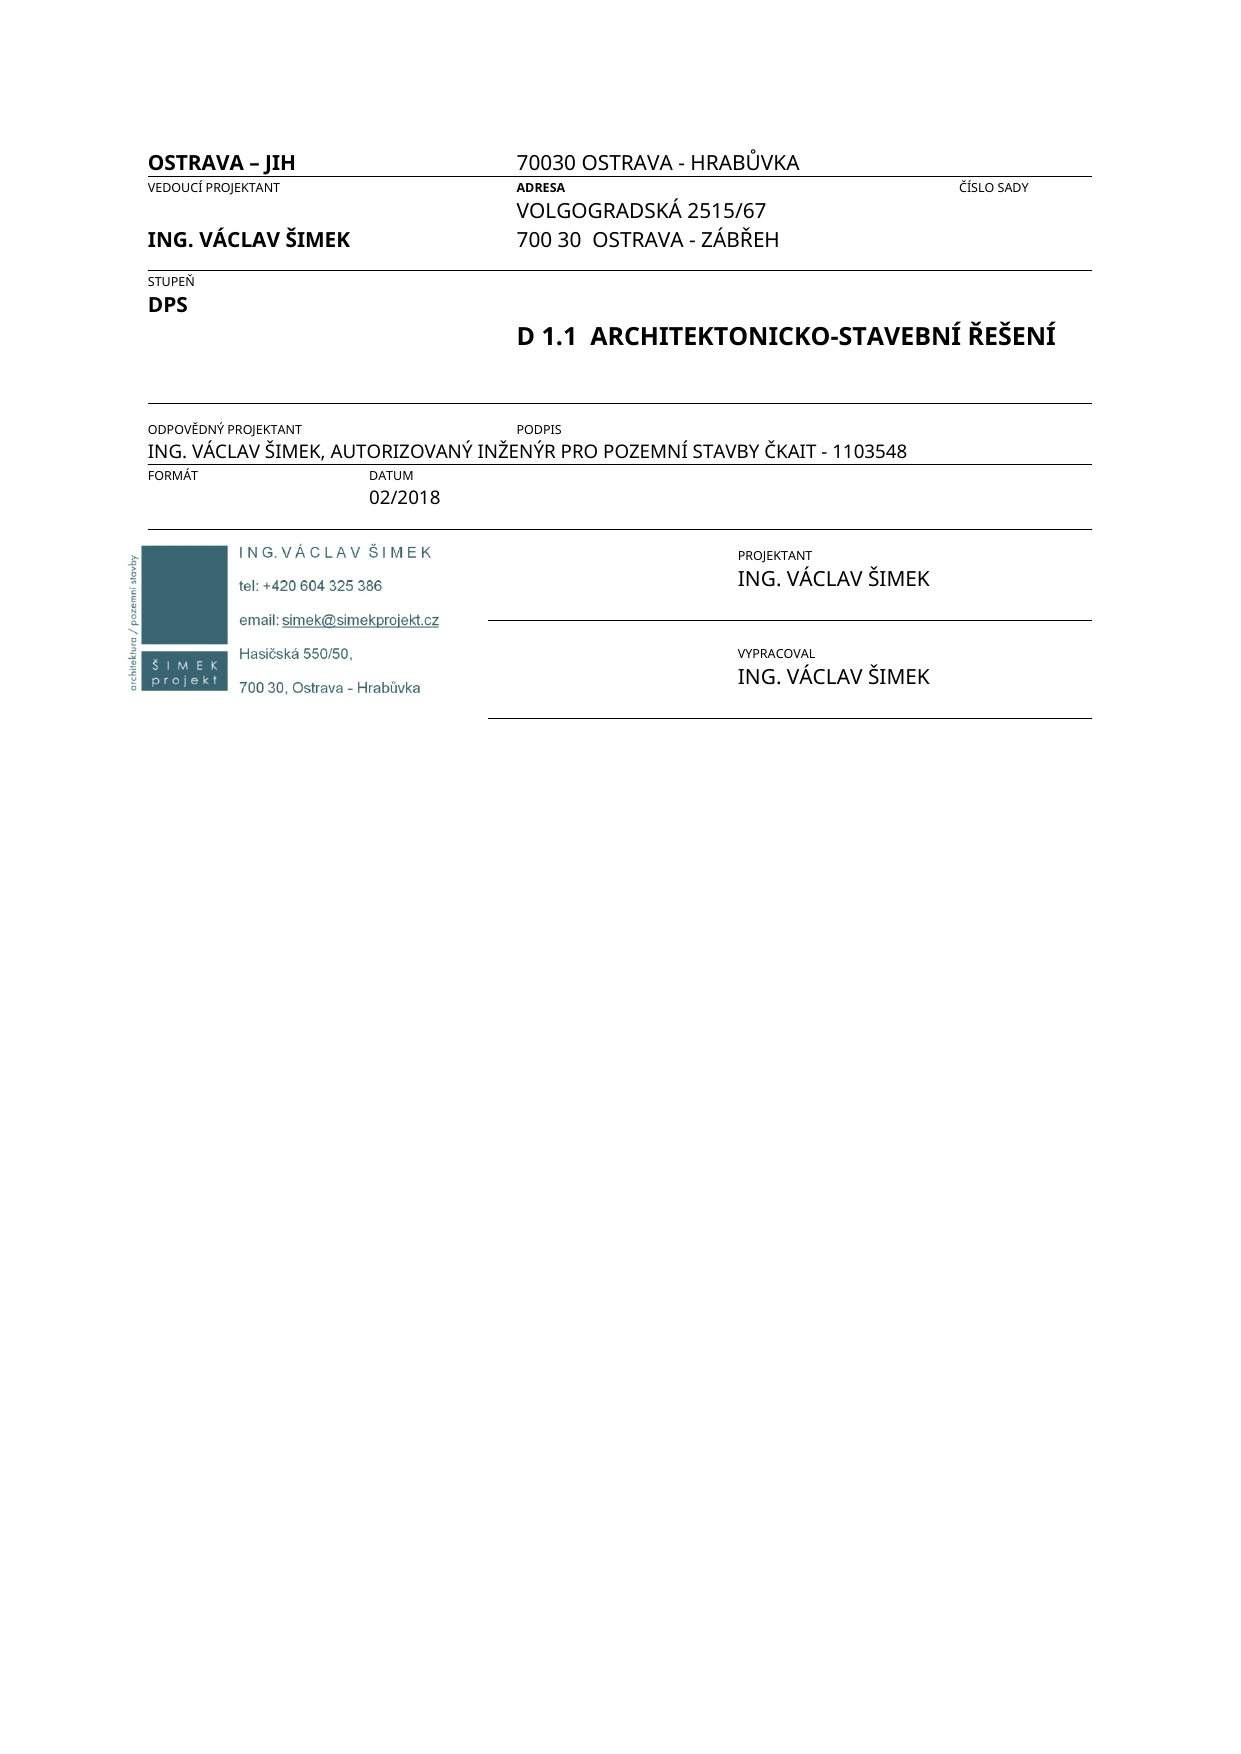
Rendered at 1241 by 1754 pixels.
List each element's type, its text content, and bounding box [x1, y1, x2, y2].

text 02/2018 [148, 484, 1092, 509]
text FORMÁT DATUM [148, 465, 1092, 484]
text ING. VÁCLAV ŠIMEK, AUTORIZOVANÝ INŽENÝR PRO POZEMNÍ STAVBY ČKAIT - 1103548 [148, 438, 1092, 464]
text STUPEŇ [148, 271, 1092, 291]
text D 1.1 ARCHITEKTONICKO-STAVEBNÍ ŘEŠENÍ [443, 319, 1092, 353]
text ING. VÁCLAV ŠIMEK [487, 662, 1092, 690]
picture [127, 541, 440, 697]
text DPS [148, 291, 1092, 319]
text VOLGOGRADSKÁ 2515/67 [148, 196, 1137, 225]
text ODPOVĚDNÝ PROJEKTANT PODPIS [148, 421, 1092, 438]
text VEDOUCÍ PROJEKTANT ADRESA ČÍSLO SADY [148, 177, 1092, 196]
text PROJEKTANT [148, 547, 1092, 564]
text VYPRACOVAL [664, 645, 1092, 662]
text OSTRAVA – JIH 70030 Ostrava - hrabůvka [148, 148, 1092, 176]
text ING. VÁCLAV ŠIMEK [487, 564, 1092, 592]
text ING. VÁCLAV ŠIMEK 700 30 OSTRAVA - ZÁBŘEH [148, 225, 960, 253]
